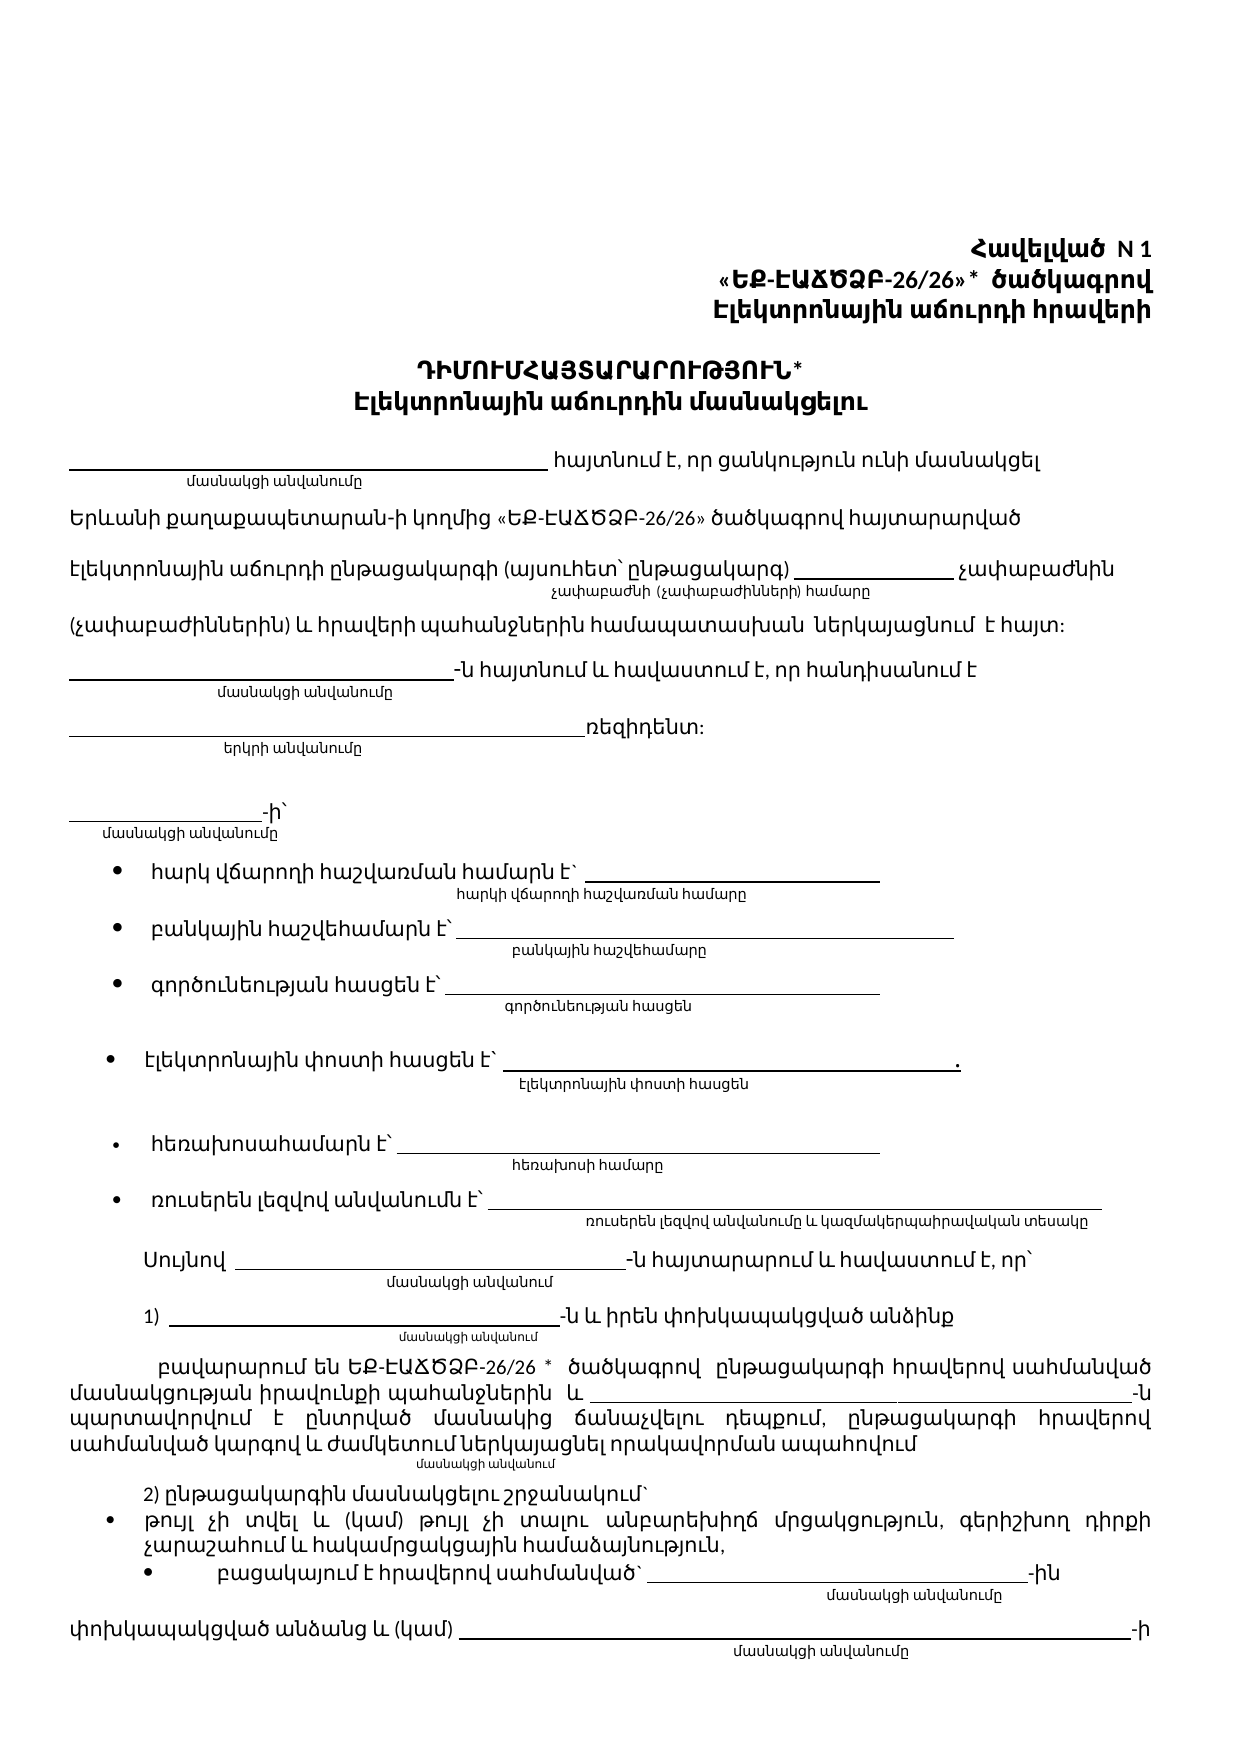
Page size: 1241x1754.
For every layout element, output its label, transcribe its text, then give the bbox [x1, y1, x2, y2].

text Սույնով -ն հայտարարում և հավաստում է, որ՝ [69, 1243, 1152, 1273]
list հարկ վճարողի հաշվառման համարն է` [113, 855, 1152, 885]
text (չափաբաժիններին) և հրավերի պահանջներին համապատասխան ներկայացնում է հայտ: [69, 612, 1152, 638]
list էլեկտրոնային փոստի հասցեն է` . [107, 1041, 1152, 1075]
list բանկային հաշվեհամարն է՝ [113, 916, 1152, 941]
text բանկային հաշվեհամարը [438, 941, 1152, 972]
text մասնակցի անվանումը [69, 824, 1152, 855]
text մասնակցի անվանումը [69, 684, 1152, 714]
text էլեկտրոնային փոստի հասցեն [364, 1075, 1152, 1105]
list հեռախոսահամարն է՝ [113, 1131, 1152, 1156]
text մասնակցի անվանումը [69, 1586, 1152, 1616]
text փոխկապակցված անձանց և (կամ) -ի [69, 1616, 1152, 1642]
list գործունեության հասցեն է՝ [113, 972, 1152, 998]
text չափաբաժնի (չափաբաժինների) համարը [69, 582, 1152, 612]
text բավարարում են ԵՔ-ԷԱՃԾՁԲ-26/26 * ծածկագրով ընթացակարգի հրավերով սահմանված մասնակցության իրավունքի պահանջներին և -ն պարտավորվում է ընտրված մասնակից ճանաչվելու դեպքում, ընթացակարգի հրավերով սահմանված կարգով և ժամկետում ներկայացնել որակավորման ապահովում [69, 1354, 1152, 1456]
text ԴԻՄՈՒՄՀԱՅՏԱՐԱՐՈՒԹՅՈՒՆ* [69, 356, 1152, 386]
text Էլեկտրոնային աճուրդի հրավերի [69, 294, 1152, 325]
text մասնակցի անվանում [69, 1329, 1152, 1354]
list ռուսերեն լեզվով անվանումն է՝ [113, 1187, 1152, 1212]
text մասնակցի անվանում [69, 1456, 1152, 1482]
text հարկի վճարողի հաշվառման համարը [69, 885, 1152, 916]
text ռուսերեն լեզվով անվանումը և կազմակերպաիրավական տեսակը [512, 1212, 1152, 1243]
text 2) ընթացակարգին մասնակցելու շրջանակում` [69, 1482, 1152, 1507]
text ռեզիդենտ: [69, 714, 1152, 739]
list բացակայում է հրավերով սահմանված` -ին [69, 1558, 1152, 1586]
text էլեկտրոնային աճուրդի ընթացակարգի (այսուհետ՝ ընթացակարգ) չափաբաժնին [69, 556, 1152, 582]
text հայտնում է, որ ցանկություն ունի մասնակցել [69, 447, 1152, 472]
text մասնակցի անվանումը [69, 1642, 1152, 1672]
text -ի՝ [69, 799, 1152, 824]
subtitle Էլեկտրոնային աճուրդին մասնակցելու [69, 386, 1152, 417]
text մասնակցի անվանումը [69, 472, 1152, 503]
text «ԵՔ-ԷԱՃԾՁԲ-26/26»* ծածկագրով [69, 264, 1152, 294]
text հեռախոսի համարը [438, 1156, 1152, 1187]
text գործունեության հասցեն [69, 998, 1152, 1028]
text Երևանի քաղաքապետարան-ի կողմից «ԵՔ-ԷԱՃԾՁԲ-26/26» ծածկագրով հայտարարված [69, 503, 1152, 531]
list թույլ չի տվել և (կամ) թույլ չի տալու անբարեխիղճ մրցակցություն, գերիշխող դիրքի չարաշահում և հակամրցակցային համաձայնություն, [107, 1507, 1152, 1558]
text Հավելված N 1 [69, 233, 1152, 264]
text երկրի անվանումը [69, 739, 1152, 770]
text 1) -ն և իրեն փոխկապակցված անձինք [69, 1304, 1152, 1329]
text մասնակցի անվանում [69, 1273, 1152, 1304]
text -ն հայտնում և հավաստում է, որ հանդիսանում է [69, 653, 1152, 684]
